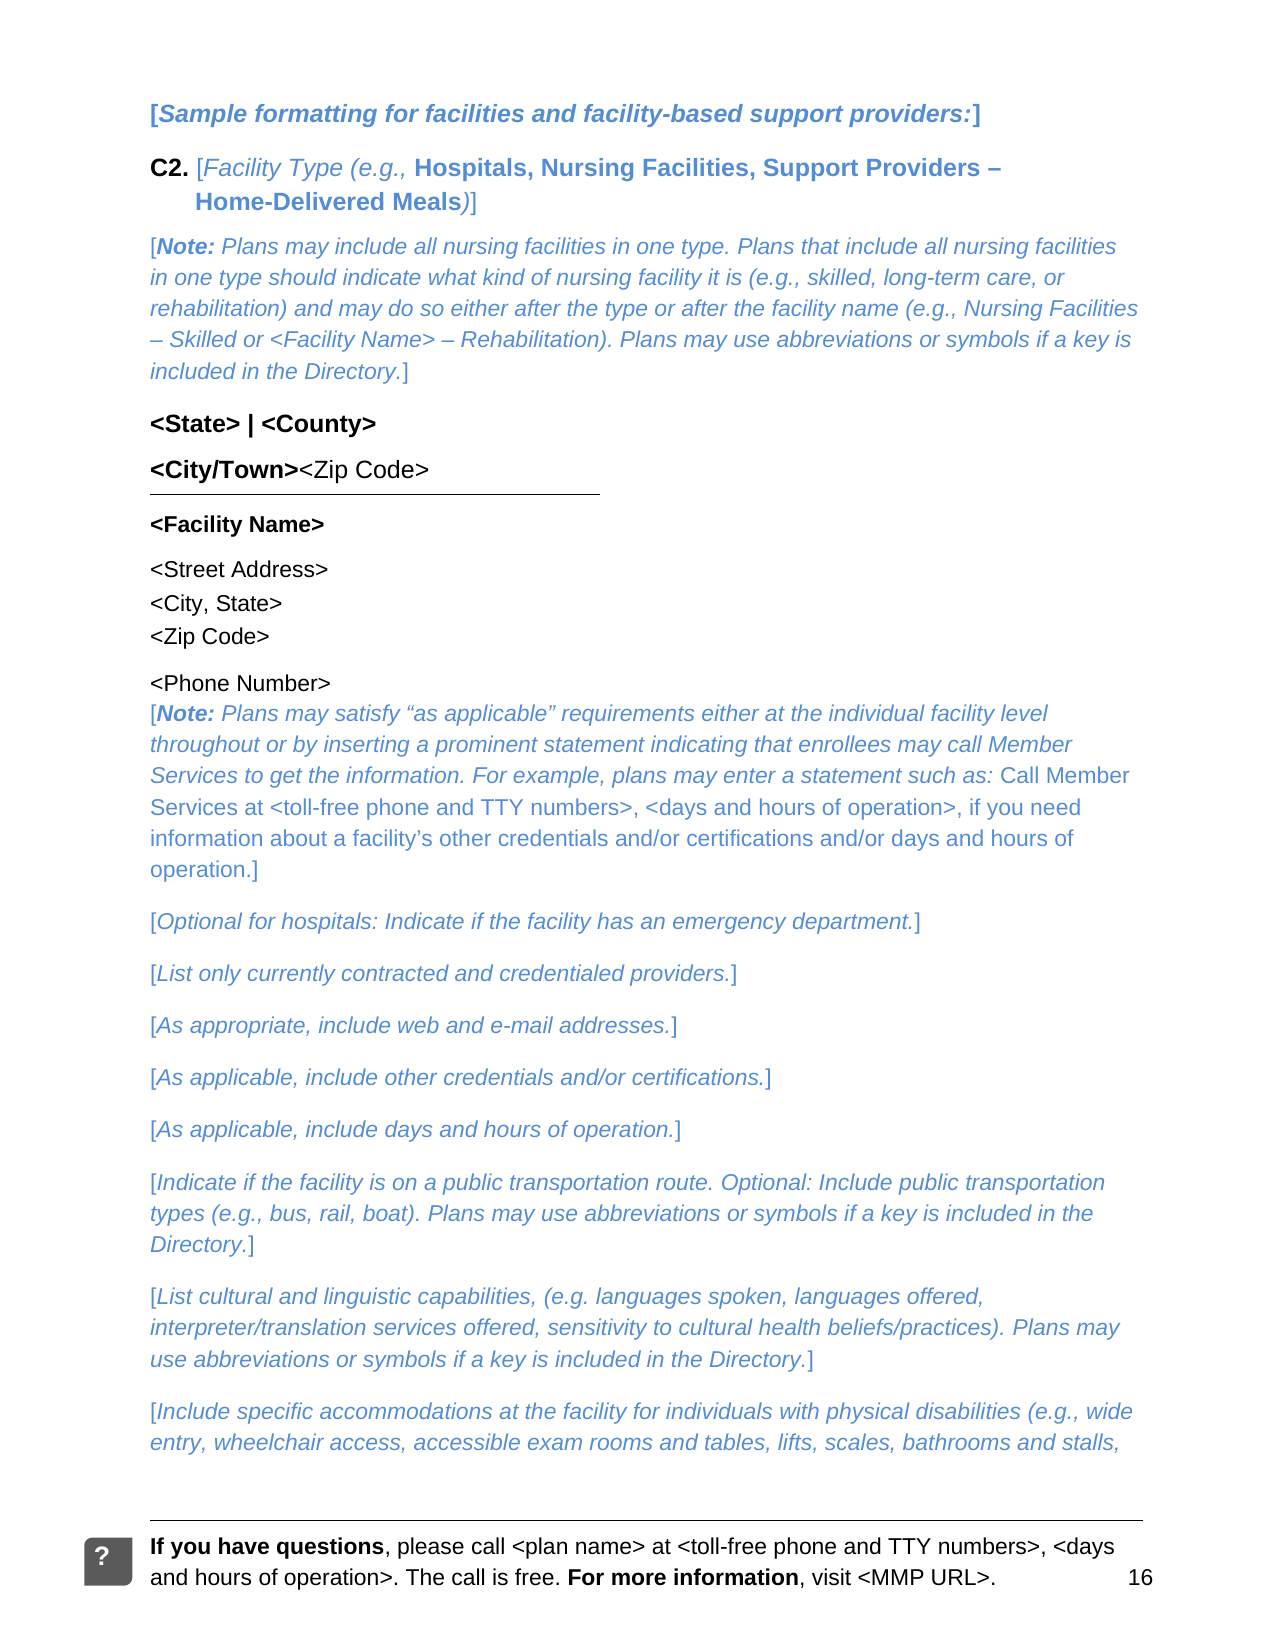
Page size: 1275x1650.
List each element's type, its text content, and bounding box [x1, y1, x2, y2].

text [Note: Plans may include all nursing facilities in one type. Plans that include all nursing facilities in one type should indicate what kind of nursing facility it is (e.g., skilled, long-term care, or rehabilitation) and may do so either after the type or after the facility name (e.g., Nursing Facilities – Skilled or <Facility Name> – Rehabilitation). Plans may use abbreviations or symbols if a key is included in the Directory.] [150, 229, 1143, 385]
text [List cultural and linguistic capabilities, (e.g. languages spoken, languages offered, interpreter/translation services offered, sensitivity to cultural health beliefs/practices). Plans may use abbreviations or symbols if a key is included in the Directory.] [150, 1279, 1143, 1373]
text [As applicable, include days and hours of operation.] [150, 1113, 1143, 1144]
text [As applicable, include other credentials and/or certifications.] [150, 1061, 1143, 1092]
text <Street Address> <City, State> <Zip Code> [150, 551, 1143, 651]
text [Indicate if the facility is on a public transportation route. Optional: Include public transportation types (e.g., bus, rail, boat). Plans may use abbreviations or symbols if a key is included in the Directory.] [150, 1165, 1143, 1259]
text <Facility Name> [150, 507, 1143, 538]
text <City/Town><Zip Code> [150, 452, 600, 494]
subtitle C2. [Facility Type (e.g., Hospitals, Nursing Facilities, Support Providers – Home-Delivered Meals)] [150, 150, 1068, 217]
text <Phone Number> [150, 670, 1143, 696]
text [Note: Plans may satisfy “as applicable” requirements either at the individual facility level throughout or by inserting a prominent statement indicating that enrollees may call Member Services to get the information. For example, plans may enter a statement such as: Call Member Services at <toll-free phone and TTY numbers>, <days and hours of operation>, if you need information about a facility’s other credentials and/or certifications and/or days and hours of operation.] [150, 696, 1143, 884]
text [As appropriate, include web and e-mail addresses.] [150, 1009, 1143, 1040]
text <State> | <County> [150, 406, 1143, 439]
text [Optional: Indicate if the provider has expertise in treating patients with opioid use disorder (OUD).][Sample formatting for facilities and facility-based support providers:] [150, 98, 1143, 129]
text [150, 1394, 1143, 1457]
text [List only currently contracted and credentialed providers.] [150, 957, 1143, 988]
text [Optional for hospitals: Indicate if the facility has an emergency department.] [150, 904, 1143, 936]
